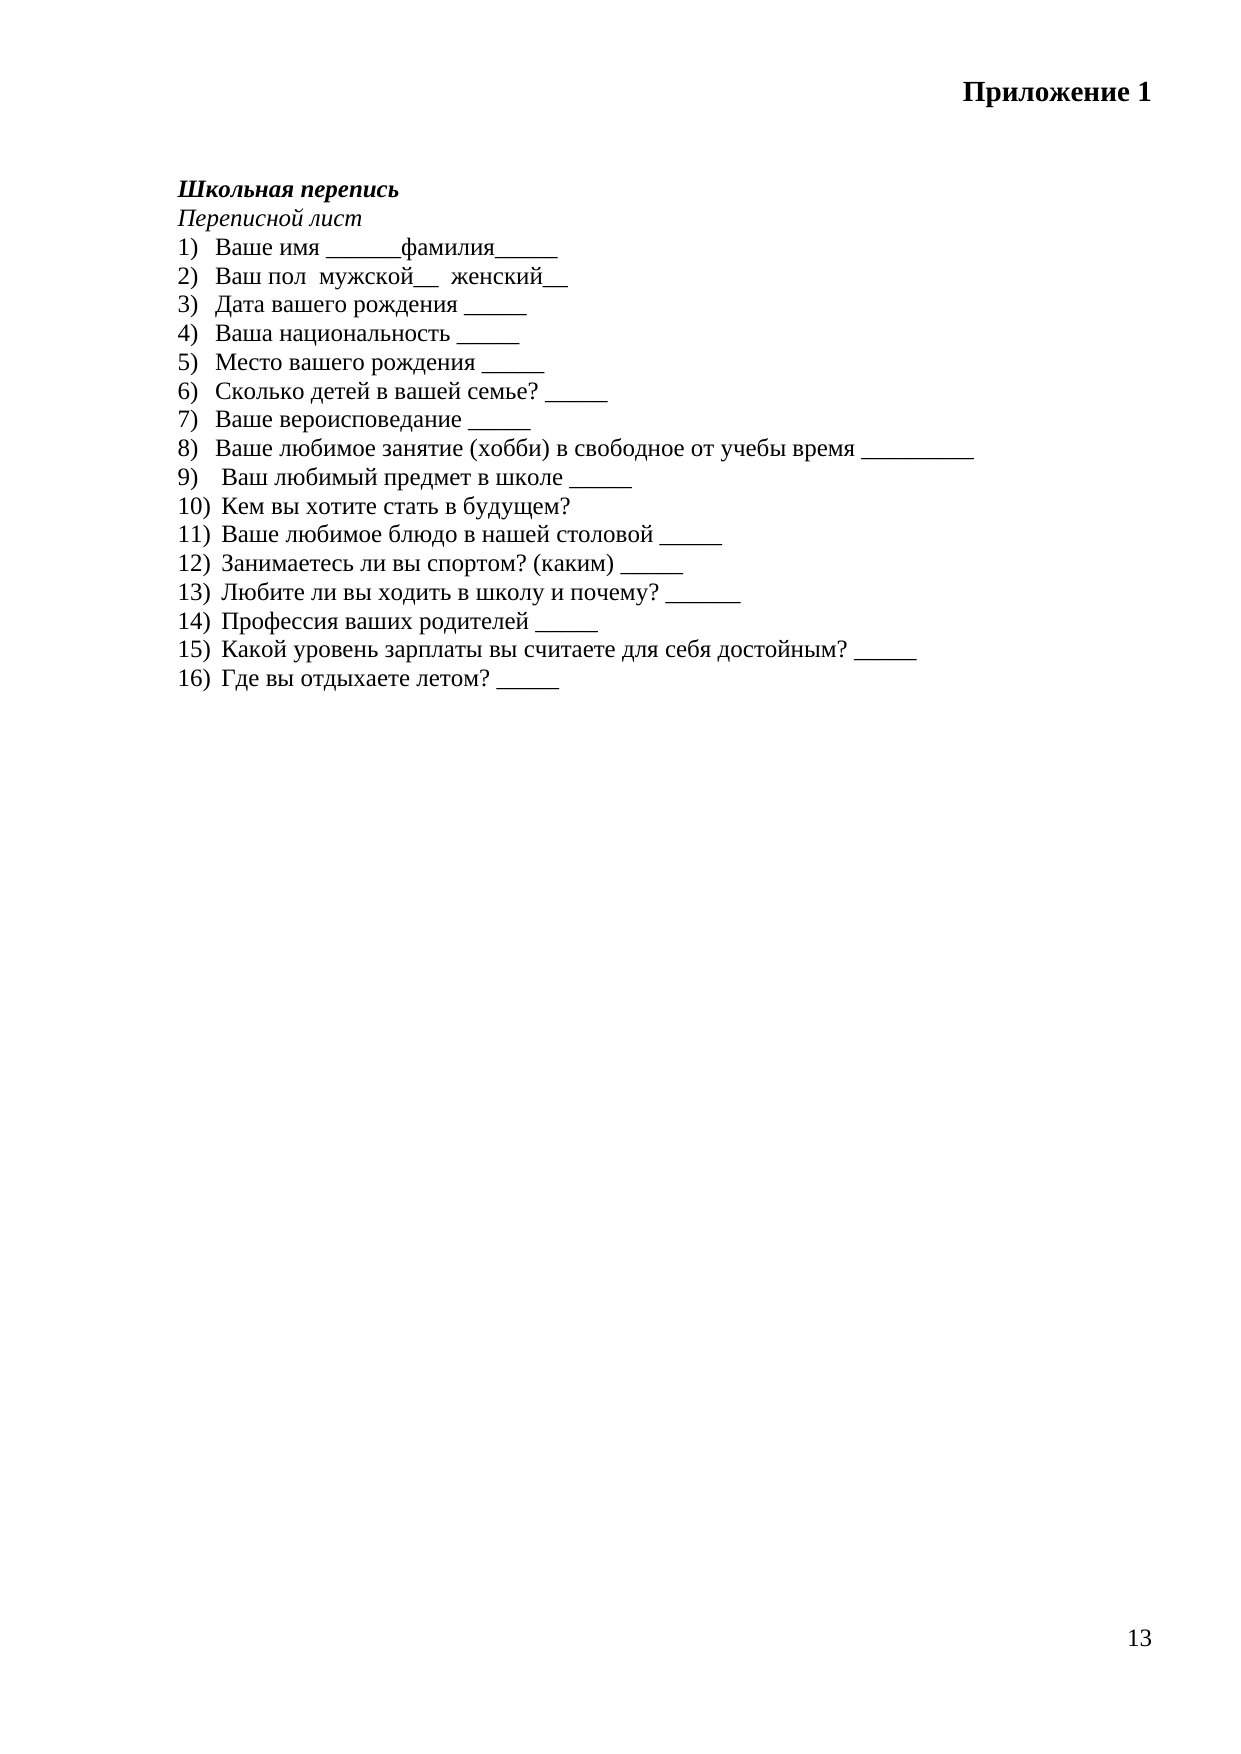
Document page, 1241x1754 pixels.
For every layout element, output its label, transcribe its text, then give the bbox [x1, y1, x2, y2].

list Профессия ваших родителей _____ [177, 606, 1152, 634]
text Приложение 1 [177, 74, 1152, 107]
list Где вы отдыхаете летом? _____ [177, 663, 1152, 692]
text Школьная перепись [177, 174, 1152, 203]
list Ваше любимое блюдо в нашей столовой _____ [177, 519, 1152, 548]
list Дата вашего рождения _____ [177, 289, 1152, 318]
list Сколько детей в вашей семье? _____ [177, 376, 1152, 404]
list Место вашего рождения _____ [177, 347, 1152, 376]
list Какой уровень зарплаты вы считаете для себя достойным? _____ [177, 634, 1152, 663]
list Ваша национальность _____ [177, 318, 1152, 347]
list Любите ли вы ходить в школу и почему? ______ [177, 577, 1152, 606]
list Ваш пол мужской__ женский__ [177, 261, 1152, 289]
list Ваше имя ______фамилия_____ [177, 232, 1152, 261]
list Ваше любимое занятие (хобби) в свободное от учебы время _________ [177, 433, 1152, 462]
list Ваше вероисповедание _____ [177, 404, 1152, 433]
list Ваш любимый предмет в школе _____ [177, 462, 1152, 491]
list Кем вы хотите стать в будущем? [177, 491, 1152, 519]
text Переписной лист [177, 203, 1152, 232]
list Занимаетесь ли вы спортом? (каким) _____ [177, 548, 1152, 577]
